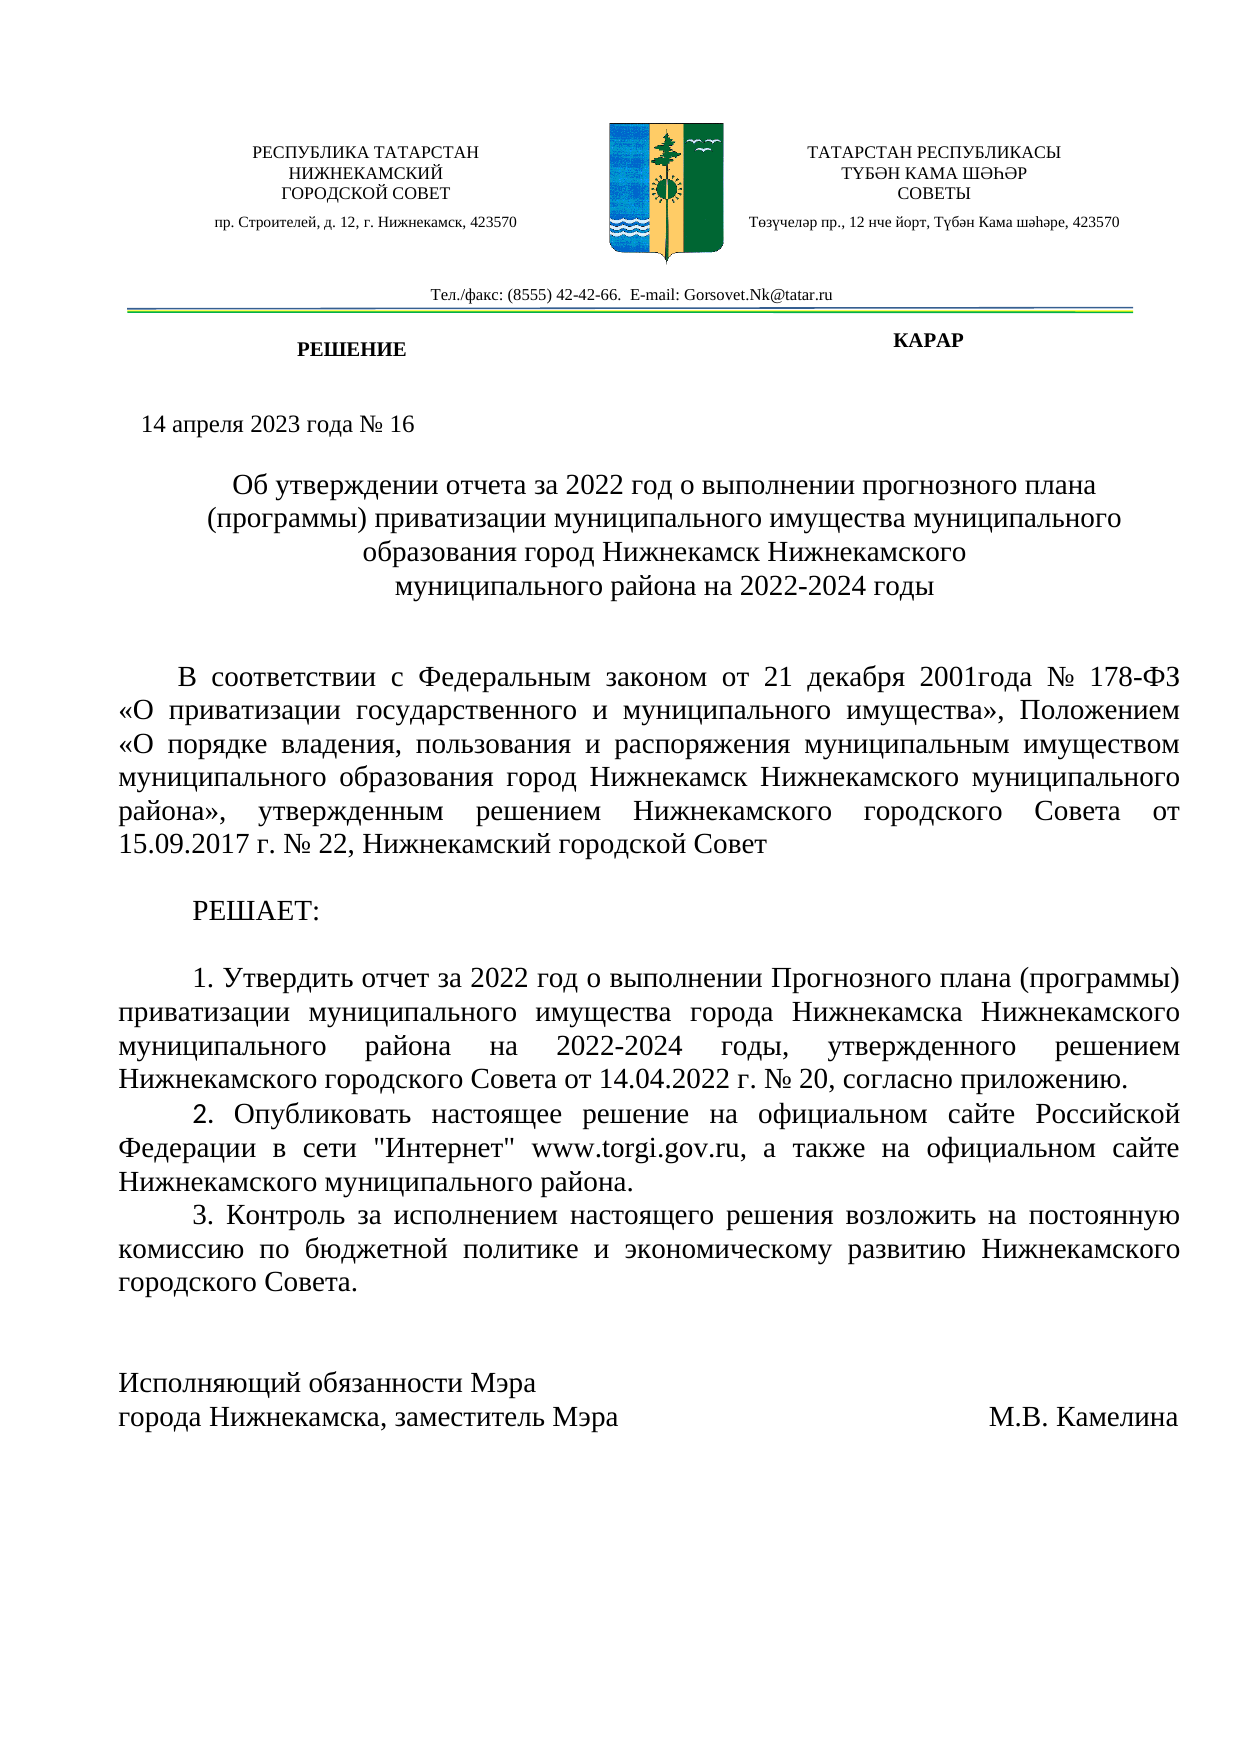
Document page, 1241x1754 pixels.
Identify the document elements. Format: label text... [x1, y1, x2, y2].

text муниципального района на 2022-2024 годы [148, 568, 1181, 601]
text 1. Утвердить отчет за 2022 год о выполнении Прогнозного плана (программы) приватизации муниципального имущества города Нижнекамска Нижнекамского муниципального района на 2022-2024 годы, утвержденного решением Нижнекамского городского Совета от 14.04.2022 г. № 20, согласно приложению. [118, 961, 1181, 1095]
text города Нижнекамска, заместитель Мэра М.В. Камелина [118, 1399, 1181, 1466]
text 3. Контроль за исполнением настоящего решения возложить на постоянную комиссию по бюджетной политике и экономическому развитию Нижнекамского городского Совета. [118, 1197, 1181, 1298]
text РЕШАЕТ: [148, 893, 1181, 927]
table_header ПАРАТ РЕСПУБЛИКА ТАТАРСТАН НИЖНЕКАМСКИЙ ГОРОДСКОЙ СОВЕТ пр. Строителей, д. 12, г. Нижнекамск, 423570 [129, 118, 602, 284]
table_cell РЕШЕНИЕ 14 апреля 2023 года № 16 [129, 313, 676, 438]
table_cell КАРАР [676, 313, 1133, 438]
text Исполняющий обязанности Мэра [118, 1365, 1181, 1399]
table_header [602, 118, 735, 284]
text Об утверждении отчета за 2022 год о выполнении прогнозного плана [148, 467, 1181, 501]
picture [601, 118, 732, 269]
text (программы) приватизации муниципального имущества муниципального образования город Нижнекамск Нижнекамского [148, 501, 1181, 568]
table_cell Тел./факс: (8555) 42-42-66. E-mail: Gorsovet.Nk@tatar.ru [129, 284, 1133, 307]
text В соответствии с Федеральным законом от 21 декабря 2001года № 178-ФЗ «О приватизации государственного и муниципального имущества», Положением «О порядке владения, пользования и распоряжения муниципальным имуществом муниципального образования город Нижнекамск Нижнекамского муниципального района», утвержденным решением Нижнекамского городского Совета от 15.09.2017 г. № 22, Нижнекамский городской Совет [118, 659, 1181, 860]
table_header ТАТАРСТАН РЕСПУБЛИКАСЫ ТҮБӘН КАМА ШӘҺӘР СОВЕТЫ Төзүчеләр пр., 12 нче йорт, Түбән Кама шәһәре, 423570 [735, 118, 1133, 284]
list 2. Опубликовать настоящее решение на официальном сайте Российской Федерации в сети "Интернет" www.torgi.gov.ru, а также на официальном сайте Нижнекамского муниципального района. [118, 1095, 1181, 1197]
